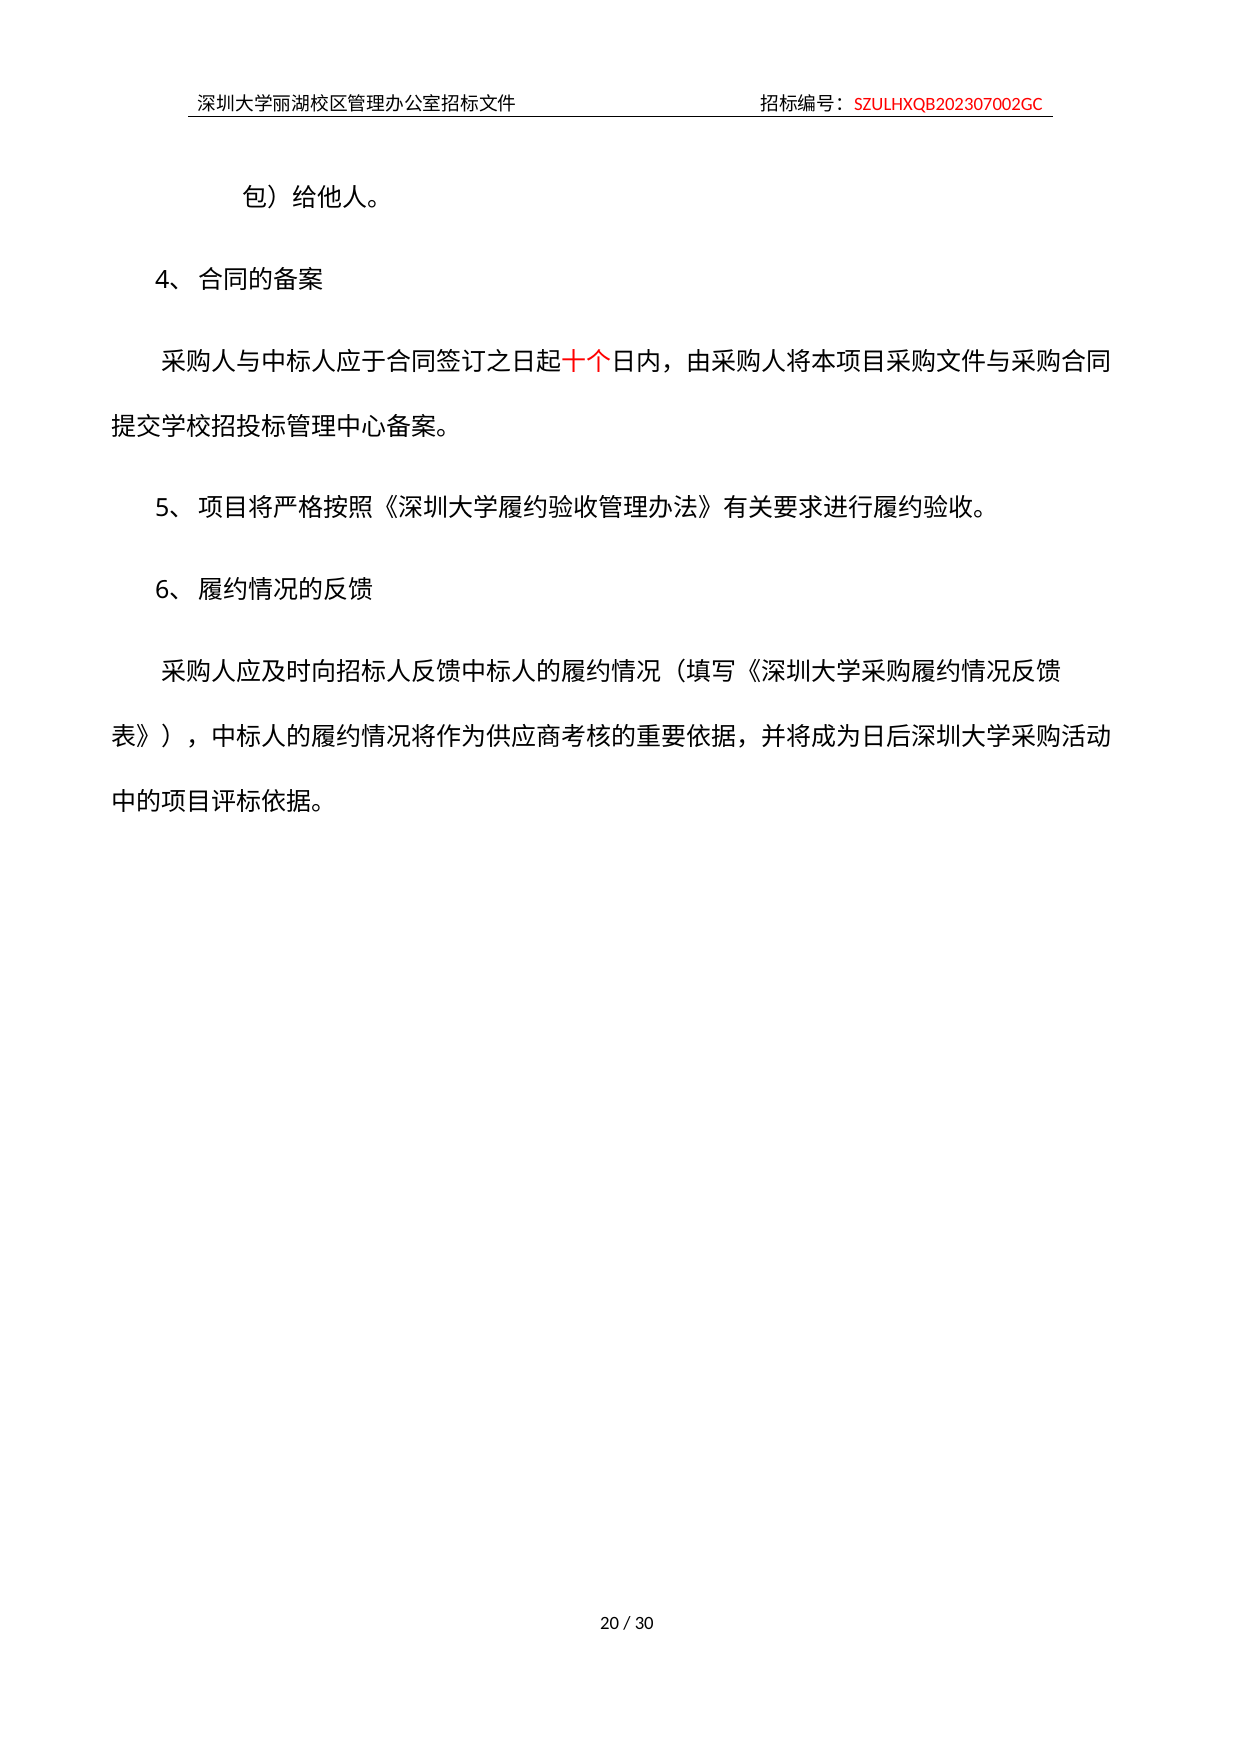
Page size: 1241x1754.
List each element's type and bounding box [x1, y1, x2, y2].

table_header [110, 162, 1131, 1060]
